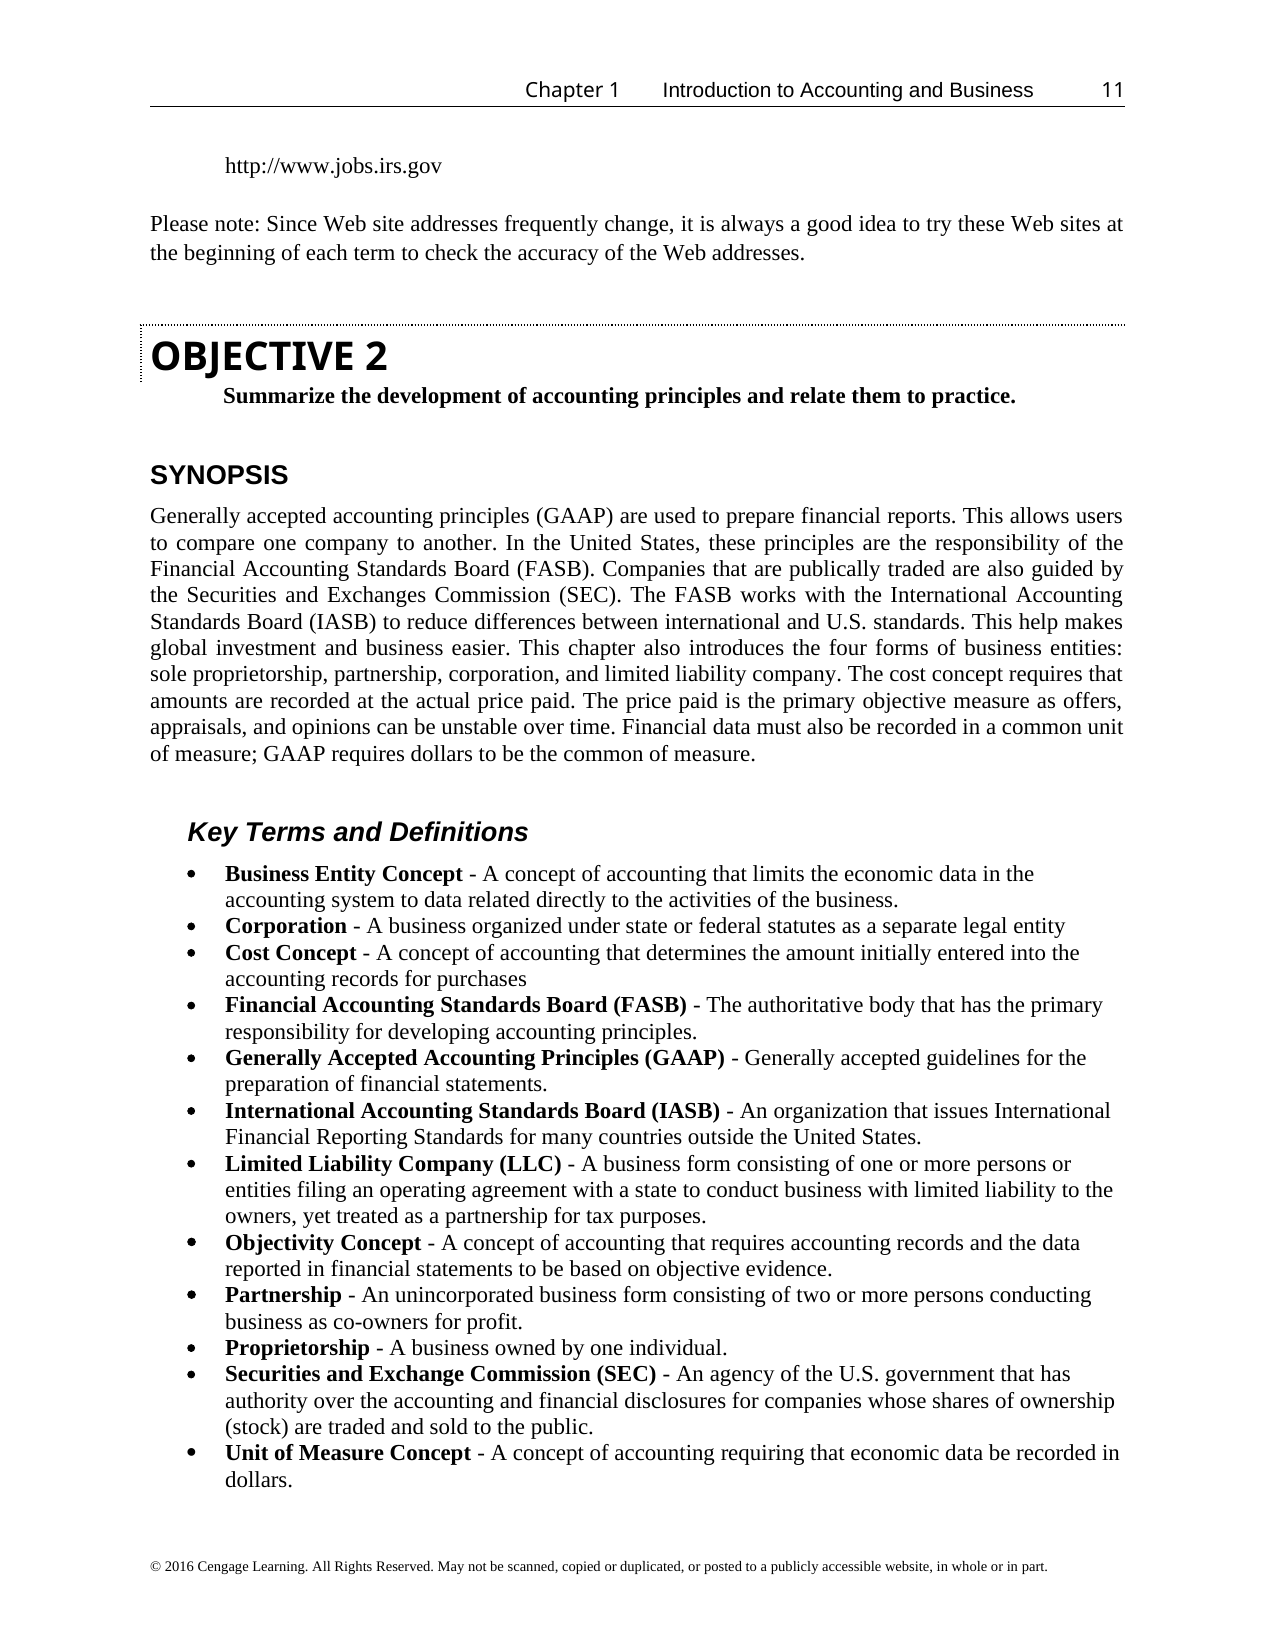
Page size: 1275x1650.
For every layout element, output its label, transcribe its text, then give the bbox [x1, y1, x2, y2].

text Please note: Since Web site addresses frequently change, it is always a good idea to try these Web sites at the beginning of each term to check the accuracy of the Web addresses. [150, 208, 1125, 267]
list Business Entity Concept - A concept of accounting that limits the economic data in the accounting system to data related directly to the activities of the business. [187, 860, 1125, 912]
list International Accounting Standards Board (IASB) - An organization that issues International Financial Reporting Standards for many countries outside the . [187, 1097, 1125, 1149]
text objective 2 [139, 324, 1125, 382]
list Objectivity Concept - A concept of accounting that requires accounting records and the data reported in financial statements to be based on objective evidence. [187, 1229, 1125, 1281]
text Summarize the development of accounting principles and relate them to practice. [223, 382, 1125, 409]
list Partnership - An unincorporated business form consisting of two or more persons conducting business as co-owners for profit. [187, 1281, 1125, 1334]
list Financial Accounting Standards Board (FASB) - The authoritative body that has the primary responsibility for developing accounting principles. [187, 991, 1125, 1044]
list Proprietorship - A business owned by one individual. [187, 1334, 1125, 1360]
text Generally accepted accounting principles (GAAP) are used to prepare financial reports. This allows users to compare one company to another. In the , these principles are the responsibility of the Financial Accounting Standards Board (FASB). Companies that are publically traded are also guided by the Securities and Exchanges Commission (). The FASB works with the International Accounting Standards Board (IASB) to reduce differences between international and standards. This help makes global investment and business easier. This chapter also introduces the four forms of business entities: sole proprietorship, partnership, corporation, and limited liability company. The cost concept requires that amounts are recorded at the actual price paid. The price paid is the primary objective measure as offers, appraisals, and opinions can be unstable over time. Financial data must also be recorded in a common unit of measure; GAAP requires dollars to be the common of measure. [150, 502, 1125, 766]
text Key Terms and Definitions [187, 816, 1125, 847]
list Generally Accepted Accounting Principles (GAAP) - Generally accepted guidelines for the preparation of financial statements. [187, 1044, 1125, 1097]
list Limited Liability Company (LLC) - A business form consisting of one or more persons or entities filing an operating agreement with a state to conduct business with limited liability to the owners, yet treated as a partnership for tax purposes. [187, 1149, 1125, 1229]
list Securities and Exchange Commission () - An agency of the government that has authority over the accounting and financial disclosures for companies whose shares of ownership (stock) are traded and sold to the public. [187, 1360, 1125, 1439]
text SYNOPSIS [150, 459, 1125, 490]
list Cost Concept - A concept of accounting that determines the amount initially entered into the accounting records for purchases [187, 939, 1125, 991]
text http://www.jobs.irs.gov [150, 150, 1125, 179]
list Unit of Measure Concept - A concept of accounting requiring that economic data be recorded in dollars. [187, 1439, 1125, 1492]
list Corporation - A business organized under state or federal statutes as a separate legal entity [187, 912, 1125, 939]
